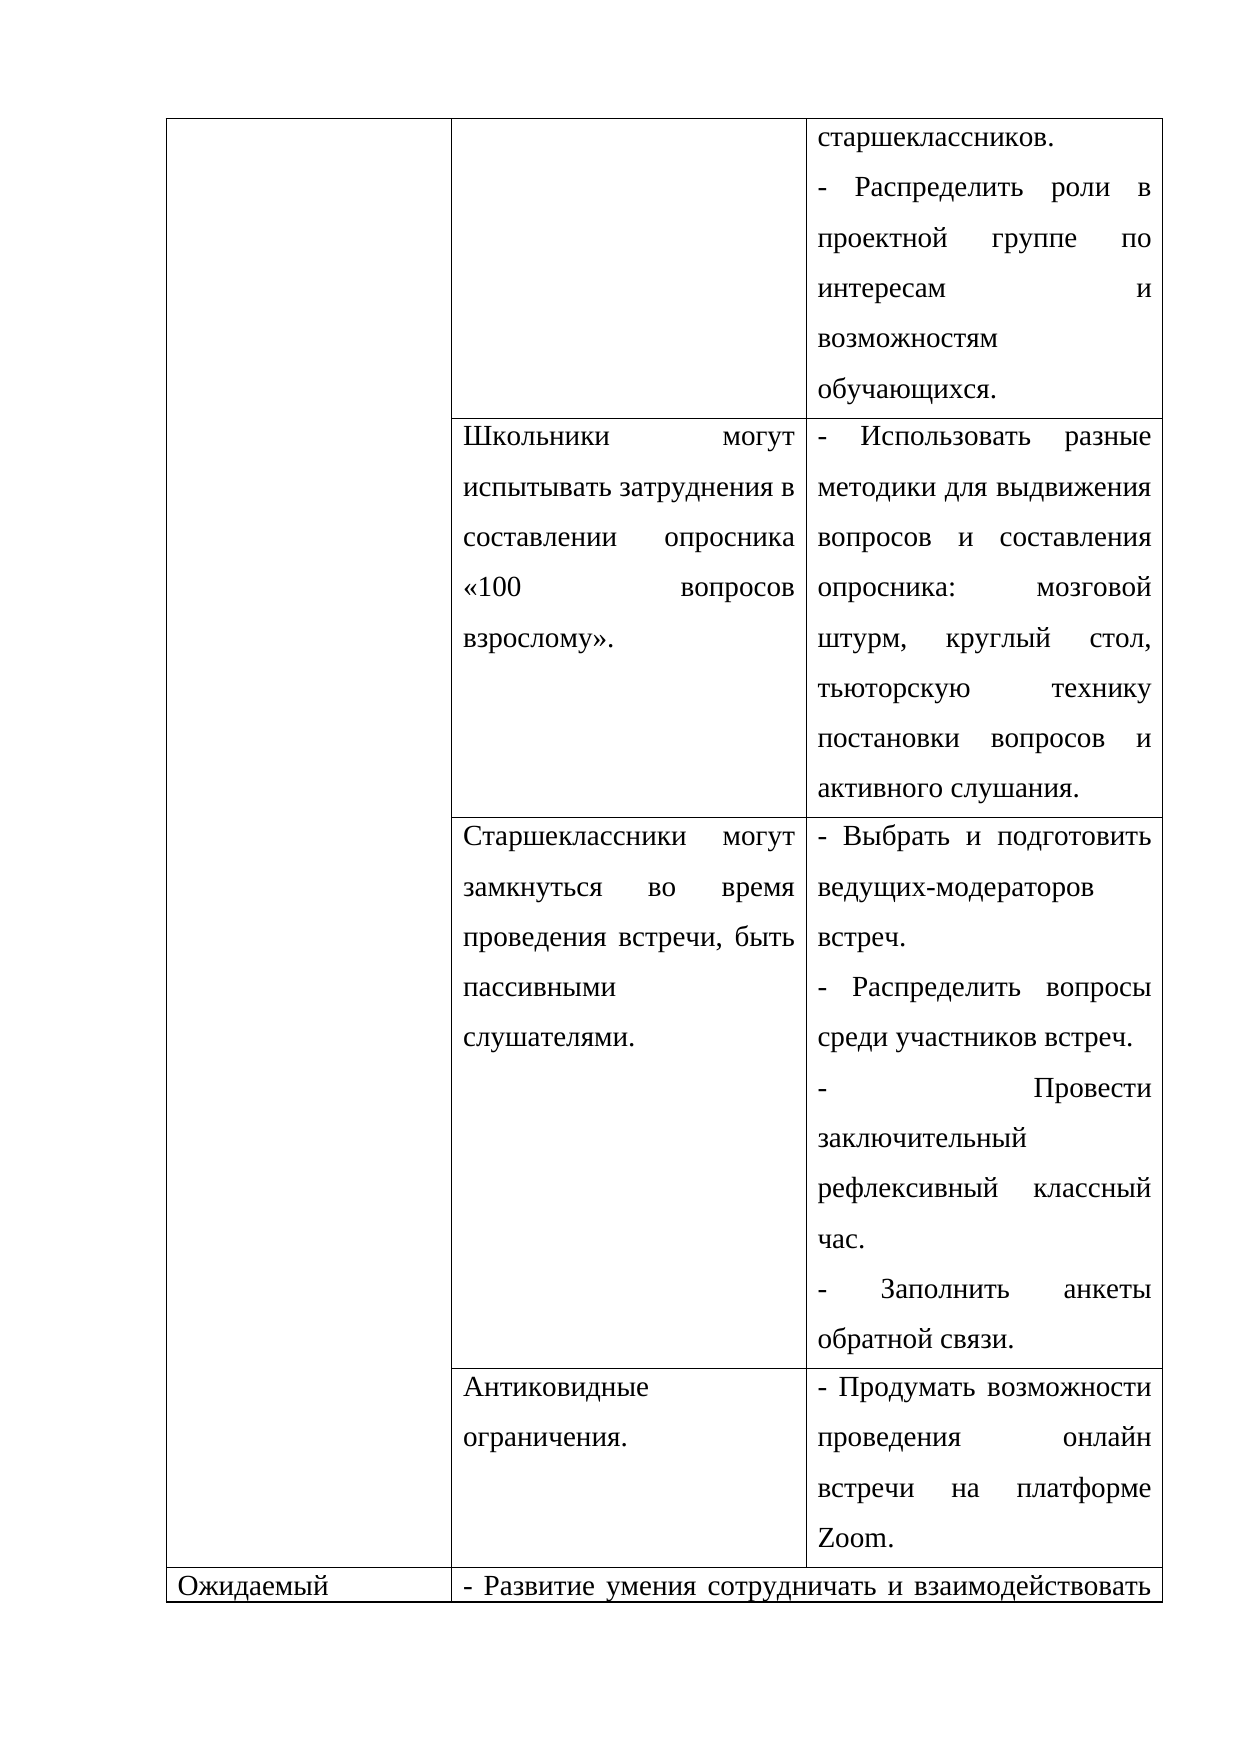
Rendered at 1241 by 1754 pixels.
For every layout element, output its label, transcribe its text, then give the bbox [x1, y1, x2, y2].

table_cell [452, 1568, 1162, 1601]
table_cell - Продумать возможности проведения онлайн встречи на платформе Zoom. [807, 1369, 1162, 1567]
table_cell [167, 1568, 451, 1601]
table_cell - Выбрать и подготовить ведущих-модераторов встреч. - Распределить вопросы среди участников встреч. - Провести заключительный рефлексивный классный час. - Заполнить анкеты обратной связи. [807, 818, 1162, 1368]
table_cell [807, 119, 1162, 417]
table_cell Антиковидные ограничения. [452, 1369, 806, 1567]
table_cell - Использовать разные методики для выдвижения вопросов и составления опросника: мозговой штурм, круглый стол, тьюторскую технику постановки вопросов и активного слушания. [807, 419, 1162, 817]
table_cell Школьники могут испытывать затруднения в составлении опросника «100 вопросов взрослому». [452, 419, 806, 817]
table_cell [452, 119, 806, 417]
table_cell Старшеклассники могут замкнуться во время проведения встречи, быть пассивными слушателями. [452, 818, 806, 1368]
